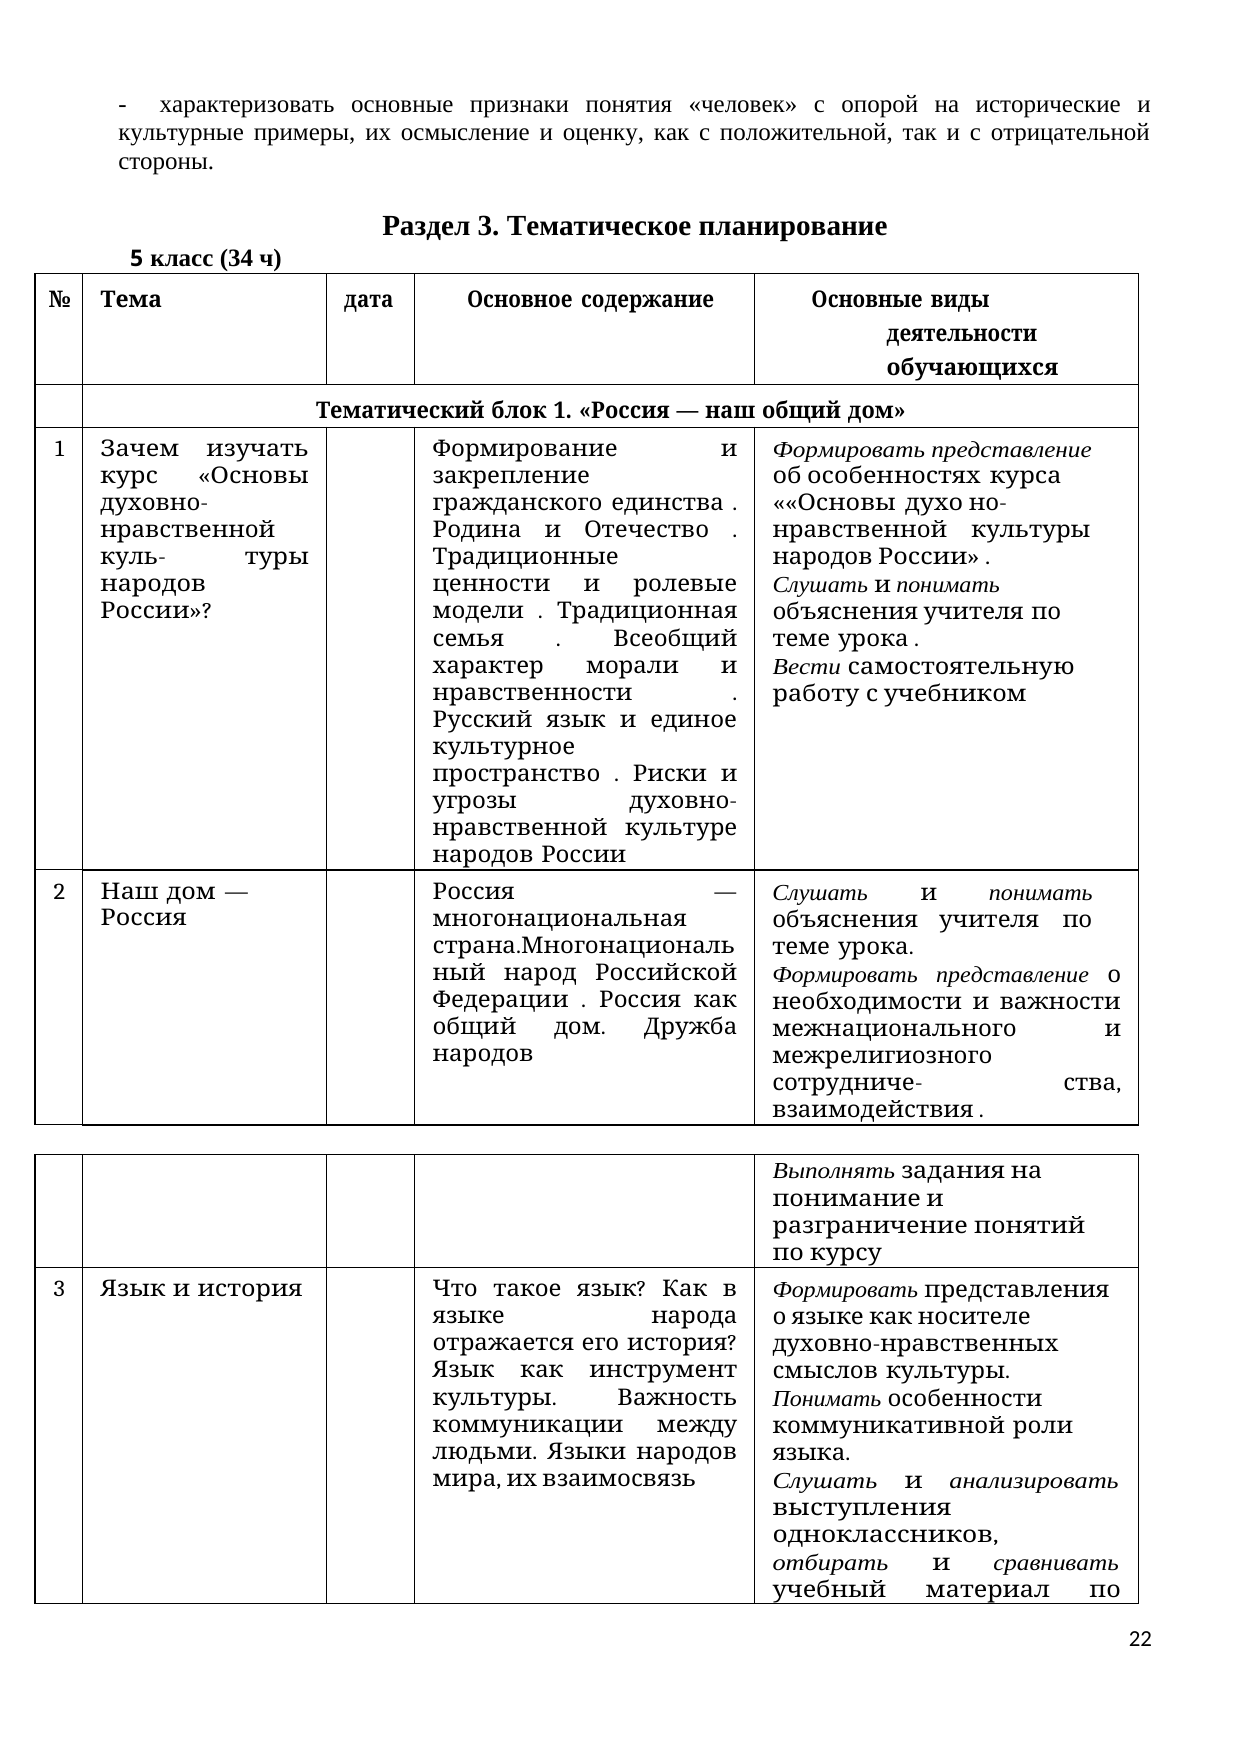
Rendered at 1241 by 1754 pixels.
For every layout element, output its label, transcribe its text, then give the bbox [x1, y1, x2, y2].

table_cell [415, 1268, 754, 1603]
table_header [327, 1155, 414, 1267]
table_header [36, 1155, 82, 1267]
table_cell Язык и история [83, 1268, 326, 1603]
table_cell 3 [36, 1268, 82, 1603]
table_header дата [327, 274, 414, 384]
text - характеризовать основные признаки понятия «человек» с опорой на исторические и культурные примеры, их осмысление и оценку, как с положительной, так и с отрицательной стороны. [118, 89, 1152, 175]
table_cell Формировать представление об особенностях курса ««Основы духо но-нравственной культуры народов России» . Слушать и понимать объяснения учителя по теме урока . Вести самостоятельную работу с учебником [755, 428, 1138, 869]
table_cell [327, 1268, 414, 1603]
table_cell [327, 428, 414, 869]
table_header Выполнять задания на понимание и разграничение понятий по курсу [755, 1155, 1138, 1267]
table_cell 2 [36, 870, 82, 1124]
table_cell Наш дом — Россия [83, 871, 326, 1124]
table_header № [36, 274, 82, 384]
table_cell Россия — многонациональная страна.Многонациональный народ Российской Федерации . Россия как общий дом. Дружба народов [415, 871, 754, 1124]
table_header Основные виды деятельности обучающихся [755, 274, 1138, 384]
table_cell [36, 385, 82, 427]
table_cell Зачем изучать курс «Основы духовно-нравственной куль- туры народов России»? [83, 428, 326, 869]
table_header Основное содержание [415, 274, 754, 384]
table_cell Тематический блок 1. «Россия — наш общий дом» [83, 385, 1138, 427]
list класс (34 ч) [130, 242, 1152, 273]
table_header Тема [83, 274, 326, 384]
table_header [415, 1155, 754, 1267]
table_cell Формирование и закрепление гражданского единства . Родина и Отечество . Традиционные ценности и ролевые модели . Традиционная семья . Всеобщий характер морали и нравственности . Русский язык и единое культурное пространство . Риски и угрозы духовно-нравственной культуре народов России [415, 428, 754, 869]
text Раздел 3. Тематическое планирование [118, 208, 1152, 242]
table_header [83, 1155, 326, 1267]
table_cell Слушать и понимать объяснения учителя по теме урока. Формировать представление о необходимости и важности межнационального и межрелигиозного сотрудниче- ства, взаимодействия . [755, 871, 1138, 1124]
table_cell 1 [36, 428, 82, 869]
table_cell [755, 1268, 1138, 1603]
table_cell [327, 871, 414, 1124]
